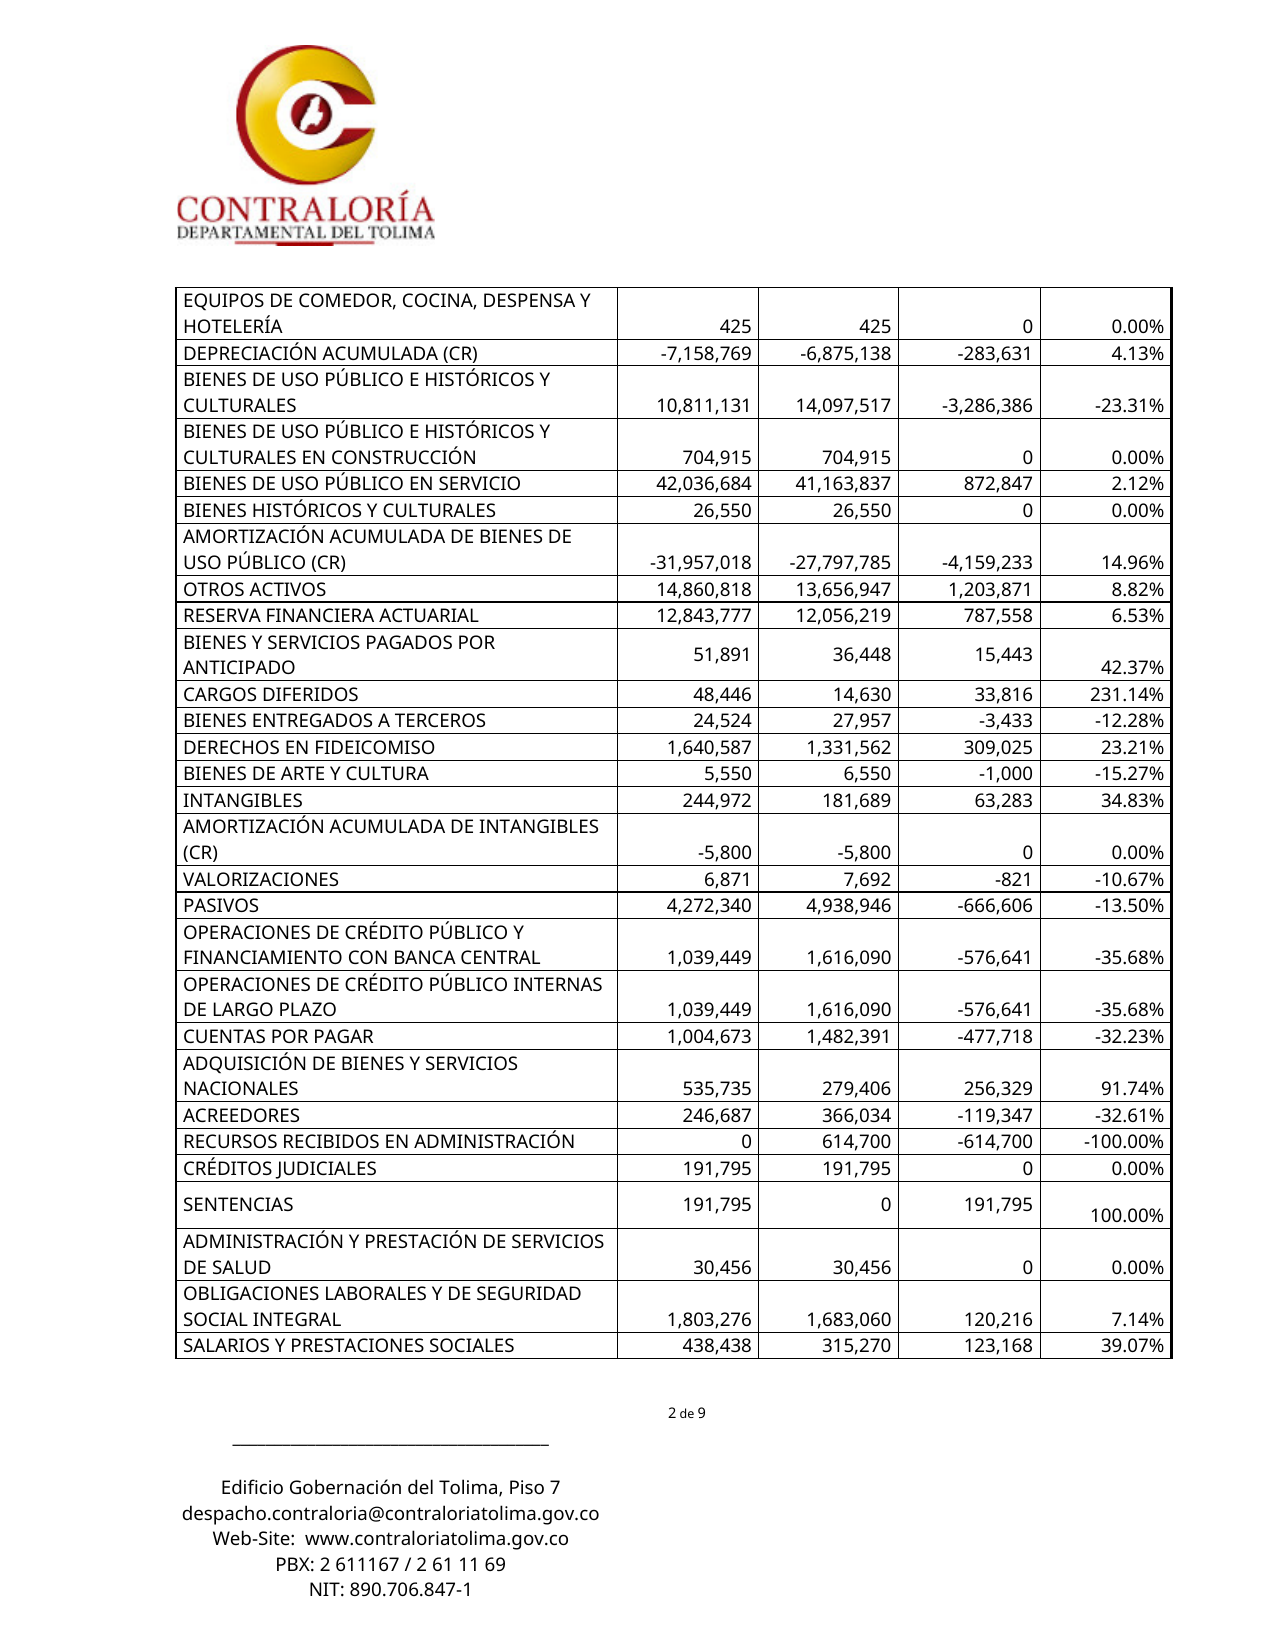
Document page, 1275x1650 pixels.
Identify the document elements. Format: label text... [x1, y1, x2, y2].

table_cell 0 [899, 1155, 1040, 1181]
table_cell EQUIPOS DE COMEDOR, COCINA, DESPENSA Y HOTELERÍA [177, 288, 617, 339]
table_cell RECURSOS RECIBIDOS EN ADMINISTRACIÓN [177, 1129, 617, 1154]
table_cell 0.00% [1041, 288, 1170, 339]
table_cell 1,482,391 [759, 1023, 898, 1049]
table_cell 1,039,449 [618, 919, 758, 970]
table_cell 14,097,517 [759, 366, 898, 417]
table_cell 30,456 [618, 1229, 758, 1279]
table_cell OBLIGACIONES LABORALES Y DE SEGURIDAD SOCIAL INTEGRAL [177, 1281, 617, 1332]
table_cell -5,800 [618, 814, 758, 865]
table_cell 191,795 [899, 1182, 1040, 1227]
table_cell 191,795 [618, 1182, 758, 1227]
table_cell 42.37% [1041, 629, 1170, 680]
table_cell 26,550 [759, 497, 898, 523]
table_cell -119,347 [899, 1102, 1040, 1127]
table_cell -23.31% [1041, 366, 1170, 417]
table_cell 27,957 [759, 708, 898, 733]
table_cell 123,168 [899, 1333, 1040, 1358]
table_cell 91.74% [1041, 1050, 1170, 1101]
table_cell 704,915 [759, 419, 898, 469]
table_cell 0.00% [1041, 1155, 1170, 1181]
table_cell -27,797,785 [759, 524, 898, 575]
table_cell 36,448 [759, 629, 898, 680]
table_cell 2.12% [1041, 471, 1170, 496]
table_cell 0 [899, 814, 1040, 865]
table_cell -32.23% [1041, 1023, 1170, 1049]
table_cell 0 [899, 419, 1040, 469]
table_cell -576,641 [899, 919, 1040, 970]
table_cell 15,443 [899, 629, 1040, 680]
table_cell 4,938,946 [759, 893, 898, 918]
table_cell 0.00% [1041, 497, 1170, 523]
table_cell BIENES DE USO PÚBLICO E HISTÓRICOS Y CULTURALES EN CONSTRUCCIÓN [177, 419, 617, 469]
table_cell AMORTIZACIÓN ACUMULADA DE INTANGIBLES (CR) [177, 814, 617, 865]
table_cell 535,735 [618, 1050, 758, 1101]
table_cell -32.61% [1041, 1102, 1170, 1127]
table_cell 1,616,090 [759, 971, 898, 1022]
table_cell 231.14% [1041, 681, 1170, 707]
table_cell -15.27% [1041, 761, 1170, 786]
table_cell 41,163,837 [759, 471, 898, 496]
table_cell 1,683,060 [759, 1281, 898, 1332]
table_cell 1,039,449 [618, 971, 758, 1022]
table_cell 1,616,090 [759, 919, 898, 970]
table_cell 0.00% [1041, 814, 1170, 865]
table_cell 438,438 [618, 1333, 758, 1358]
table_cell -5,800 [759, 814, 898, 865]
table_cell 100.00% [1041, 1182, 1170, 1227]
table_cell -614,700 [899, 1129, 1040, 1154]
table_cell 787,558 [899, 603, 1040, 628]
table_cell AMORTIZACIÓN ACUMULADA DE BIENES DE USO PÚBLICO (CR) [177, 524, 617, 575]
table_cell 24,524 [618, 708, 758, 733]
table_cell 33,816 [899, 681, 1040, 707]
table_cell ACREEDORES [177, 1102, 617, 1127]
table_cell -100.00% [1041, 1129, 1170, 1154]
table_cell 191,795 [618, 1155, 758, 1181]
table_cell BIENES DE USO PÚBLICO EN SERVICIO [177, 471, 617, 496]
table_cell OTROS ACTIVOS [177, 576, 617, 601]
table_cell -12.28% [1041, 708, 1170, 733]
picture [177, 45, 435, 246]
table_cell 1,203,871 [899, 576, 1040, 601]
table_cell 120,216 [899, 1281, 1040, 1332]
table_cell 0.00% [1041, 1229, 1170, 1279]
table_cell -283,631 [899, 340, 1040, 365]
table_cell CRÉDITOS JUDICIALES [177, 1155, 617, 1181]
table_cell 309,025 [899, 734, 1040, 760]
table_cell BIENES HISTÓRICOS Y CULTURALES [177, 497, 617, 523]
table_cell 0 [618, 1129, 758, 1154]
table_cell -3,433 [899, 708, 1040, 733]
table_cell DERECHOS EN FIDEICOMISO [177, 734, 617, 760]
table_cell 12,056,219 [759, 603, 898, 628]
table_cell 5,550 [618, 761, 758, 786]
table_cell BIENES DE ARTE Y CULTURA [177, 761, 617, 786]
table_cell -576,641 [899, 971, 1040, 1022]
table_cell 14,630 [759, 681, 898, 707]
table_cell 51,891 [618, 629, 758, 680]
table_cell 366,034 [759, 1102, 898, 1127]
table_cell 30,456 [759, 1229, 898, 1279]
table_cell -35.68% [1041, 919, 1170, 970]
table_cell 1,803,276 [618, 1281, 758, 1332]
table_cell -477,718 [899, 1023, 1040, 1049]
table_cell 48,446 [618, 681, 758, 707]
table_cell SENTENCIAS [177, 1182, 617, 1227]
table_cell SALARIOS Y PRESTACIONES SOCIALES [177, 1333, 617, 1358]
table_cell 425 [759, 288, 898, 339]
table_cell 7.14% [1041, 1281, 1170, 1332]
table_cell 279,406 [759, 1050, 898, 1101]
table_cell -13.50% [1041, 893, 1170, 918]
table_cell 6,871 [618, 866, 758, 891]
table_cell 0 [899, 288, 1040, 339]
table_cell 26,550 [618, 497, 758, 523]
table_cell 315,270 [759, 1333, 898, 1358]
table_cell 425 [618, 288, 758, 339]
table_cell ADQUISICIÓN DE BIENES Y SERVICIOS NACIONALES [177, 1050, 617, 1101]
table_cell 23.21% [1041, 734, 1170, 760]
table_cell 13,656,947 [759, 576, 898, 601]
table_cell -7,158,769 [618, 340, 758, 365]
table_cell 1,640,587 [618, 734, 758, 760]
table_cell -666,606 [899, 893, 1040, 918]
table_cell INTANGIBLES [177, 787, 617, 813]
table_cell 4.13% [1041, 340, 1170, 365]
table_cell 10,811,131 [618, 366, 758, 417]
table_cell 14.96% [1041, 524, 1170, 575]
table_cell -3,286,386 [899, 366, 1040, 417]
table_cell 1,004,673 [618, 1023, 758, 1049]
table_cell DEPRECIACIÓN ACUMULADA (CR) [177, 340, 617, 365]
table_cell 7,692 [759, 866, 898, 891]
table_cell -4,159,233 [899, 524, 1040, 575]
table_cell 246,687 [618, 1102, 758, 1127]
table_cell -10.67% [1041, 866, 1170, 891]
table_cell 0 [899, 497, 1040, 523]
table_cell OPERACIONES DE CRÉDITO PÚBLICO INTERNAS DE LARGO PLAZO [177, 971, 617, 1022]
table_cell 34.83% [1041, 787, 1170, 813]
table_cell BIENES DE USO PÚBLICO E HISTÓRICOS Y CULTURALES [177, 366, 617, 417]
table_cell VALORIZACIONES [177, 866, 617, 891]
table_cell 0 [759, 1182, 898, 1227]
table_cell -6,875,138 [759, 340, 898, 365]
table_cell 0 [899, 1229, 1040, 1279]
table_cell 191,795 [759, 1155, 898, 1181]
table_cell 14,860,818 [618, 576, 758, 601]
table_cell 0.00% [1041, 419, 1170, 469]
table_cell OPERACIONES DE CRÉDITO PÚBLICO Y FINANCIAMIENTO CON BANCA CENTRAL [177, 919, 617, 970]
table_cell 8.82% [1041, 576, 1170, 601]
table_cell BIENES Y SERVICIOS PAGADOS POR ANTICIPADO [177, 629, 617, 680]
table_cell 39.07% [1041, 1333, 1170, 1358]
table_cell 6.53% [1041, 603, 1170, 628]
table_cell -821 [899, 866, 1040, 891]
table_cell -31,957,018 [618, 524, 758, 575]
table_cell 704,915 [618, 419, 758, 469]
table_cell 244,972 [618, 787, 758, 813]
table_cell 4,272,340 [618, 893, 758, 918]
table_cell RESERVA FINANCIERA ACTUARIAL [177, 603, 617, 628]
table_cell ADMINISTRACIÓN Y PRESTACIÓN DE SERVICIOS DE SALUD [177, 1229, 617, 1279]
table_cell -35.68% [1041, 971, 1170, 1022]
table_cell 256,329 [899, 1050, 1040, 1101]
table_cell 42,036,684 [618, 471, 758, 496]
table_cell 872,847 [899, 471, 1040, 496]
table_cell CARGOS DIFERIDOS [177, 681, 617, 707]
table_cell 1,331,562 [759, 734, 898, 760]
table_cell 63,283 [899, 787, 1040, 813]
table_cell 6,550 [759, 761, 898, 786]
table_cell 181,689 [759, 787, 898, 813]
table_cell PASIVOS [177, 893, 617, 918]
table_cell CUENTAS POR PAGAR [177, 1023, 617, 1049]
table_cell 614,700 [759, 1129, 898, 1154]
table_cell -1,000 [899, 761, 1040, 786]
table_cell BIENES ENTREGADOS A TERCEROS [177, 708, 617, 733]
table_cell 12,843,777 [618, 603, 758, 628]
